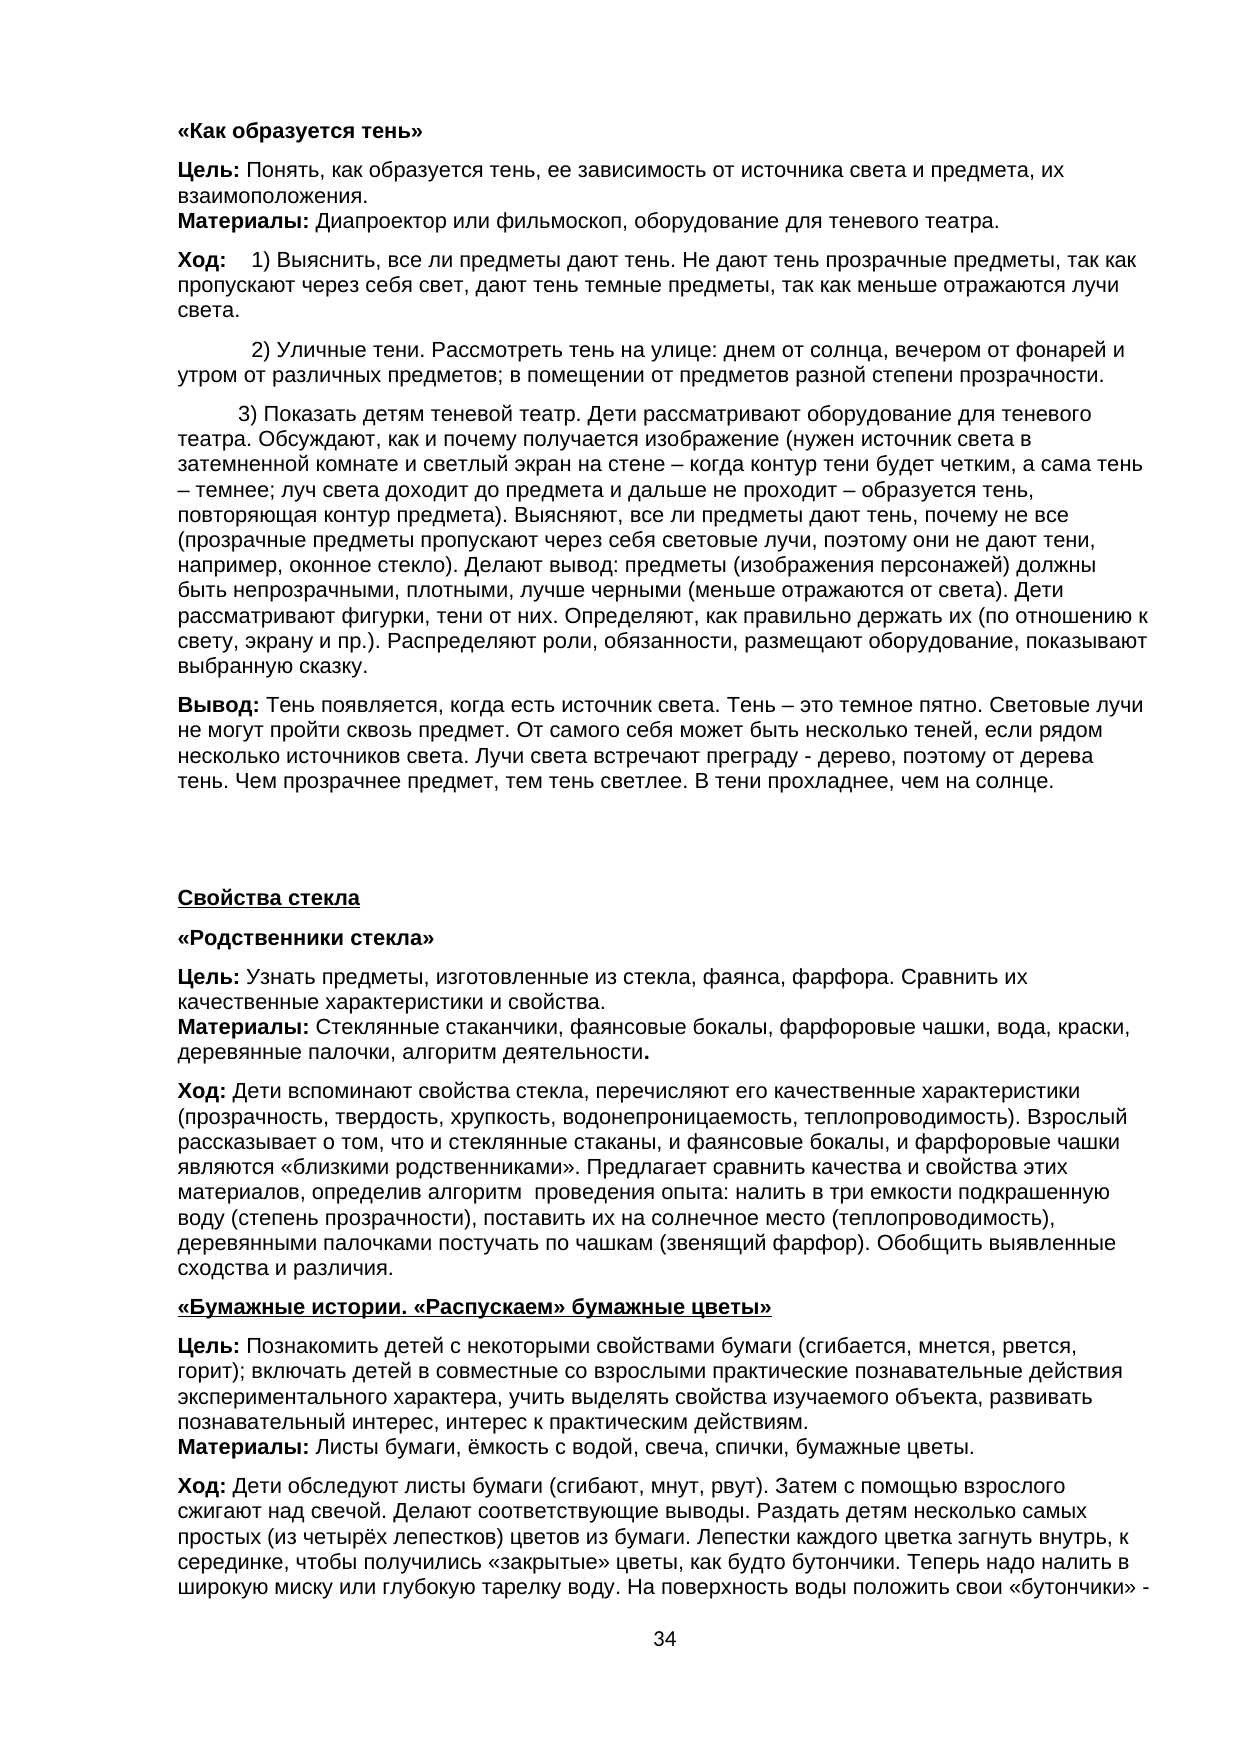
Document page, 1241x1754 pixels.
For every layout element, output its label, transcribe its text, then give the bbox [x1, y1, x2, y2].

text Вывод: Тень появляется, когда есть источник света. Тень – это темное пятно. Световые лучи не могут пройти сквозь предмет. От самого себя может быть несколько теней, если рядом несколько источников света. Лучи света встречают преграду - дерево, поэтому от дерева тень. Чем прозрачнее предмет, тем тень светлее. В тени прохладнее, чем на солнце. [177, 692, 1152, 793]
text Цель: Понять, как образуется тень, ее зависимость от источника света и предмета, их взаимоположения. Материалы: Диапроектор или фильмоскоп, оборудование для теневого театра. [177, 157, 1152, 233]
text «Бумажные истории. «Распускаем» бумажные цветы» [177, 1294, 1152, 1319]
text 2) Уличные тени. Рассмотреть тень на улице: днем от солнца, вечером от фонарей и утром от различных предметов; в помещении от предметов разной степени прозрачности. [177, 336, 1152, 387]
text Ход: 1) Выяснить, все ли предметы дают тень. Не дают тень прозрачные предметы, так как пропускают через себя свет, дают тень темные предметы, так как меньше отражаются лучи света. [177, 247, 1152, 322]
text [177, 1473, 1152, 1599]
text Цель: Познакомить детей с некоторыми свойствами бумаги (сгибается, мнется, рвется, горит); включать детей в совместные со взрослыми практические познавательные действия экспериментального характера, учить выделять свойства изучаемого объекта, развивать познавательный интерес, интерес к практическим действиям. Материалы: Листы бумаги, ёмкость с водой, свеча, спички, бумажные цветы. [177, 1333, 1152, 1459]
text 3) Показать детям теневой театр. Дети рассматривают оборудование для теневого театра. Обсуждают, как и почему получается изображение (нужен источник света в затемненной комнате и светлый экран на стене – когда контур тени будет четким, а сама тень – темнее; луч света доходит до предмета и дальше не проходит – образуется тень, повторяющая контур предмета). Выясняют, все ли предметы дают тень, почему не все (прозрачные предметы пропускают через себя световые лучи, поэтому они не дают тени, например, оконное стекло). Делают вывод: предметы (изображения персонажей) должны быть непрозрачными, плотными, лучше черными (меньше отражаются от света). Дети рассматривают фигурки, тени от них. Определяют, как правильно держать их (по отношению к свету, экрану и пр.). Распределяют роли, обязанности, размещают оборудование, показывают выбранную сказку. [177, 401, 1152, 678]
text Цель: Узнать предметы, изготовленные из стекла, фаянса, фарфора. Сравнить их качественные характеристики и свойства. Материалы: Стеклянные стаканчики, фаянсовые бокалы, фарфоровые чашки, вода, краски, деревянные палочки, алгоритм деятельности. [177, 963, 1152, 1064]
text Ход: Дети вспоминают свойства стекла, перечисляют его качественные характеристики (прозрачность, твердость, хрупкость, водонепроницаемость, теплопроводимость). Взрослый рассказывает о том, что и стеклянные стаканы, и фаянсовые бокалы, и фарфоровые чашки являются «близкими родственниками». Предлагает сравнить качества и свойства этих материалов, определив алгоритм проведения опыта: налить в три емкости подкрашенную воду (степень прозрачности), поставить их на солнечное место (теплопроводимость), деревянными палочками постучать по чашкам (звенящий фарфор). Обобщить выявленные сходства и различия. [177, 1078, 1152, 1280]
text «Родственники стекла» [177, 924, 1152, 949]
text «Как образуется тень» [177, 118, 1152, 143]
text Свойства стекла [177, 885, 1152, 910]
